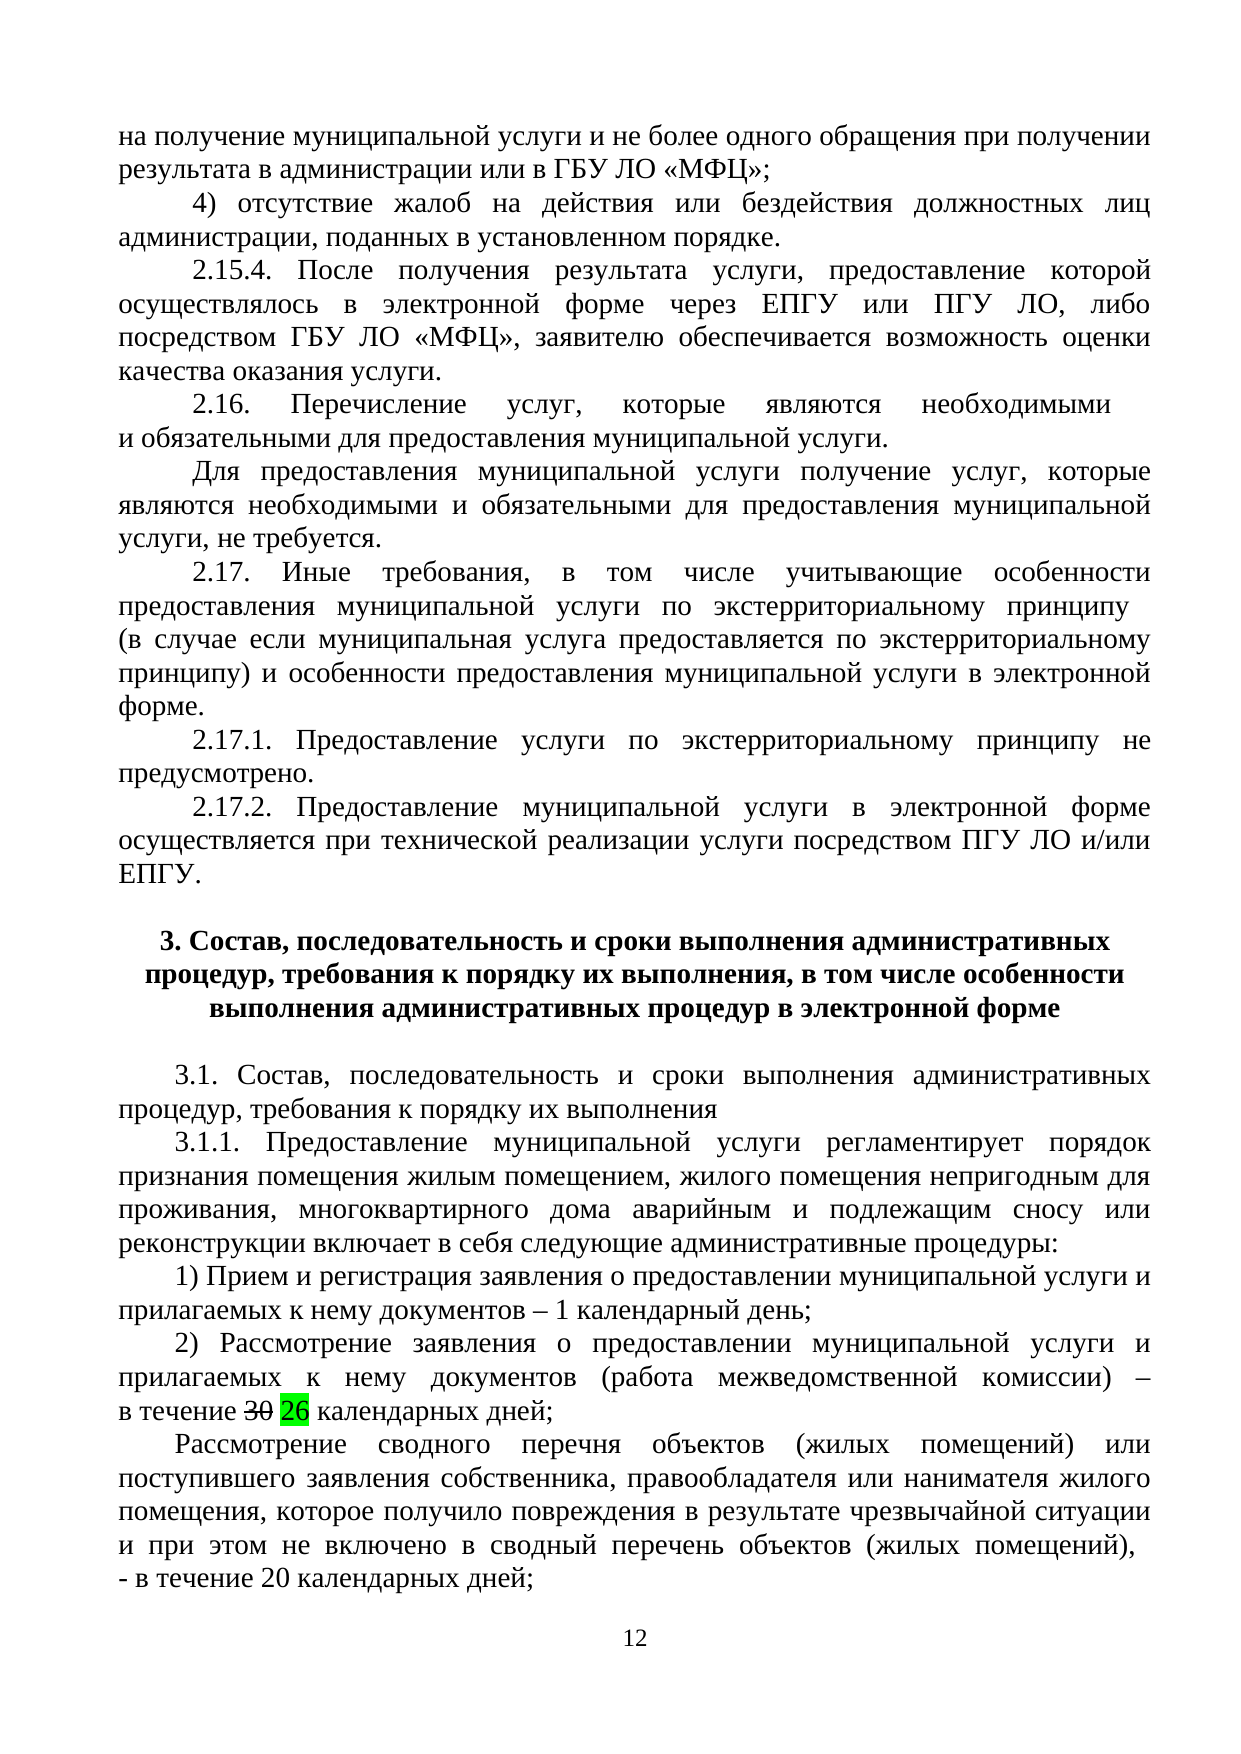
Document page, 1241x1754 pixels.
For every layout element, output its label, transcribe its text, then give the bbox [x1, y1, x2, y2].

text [118, 118, 1152, 185]
text 2.17.1. Предоставление услуги по экстерриториальному принципу не предусмотрено. [118, 722, 1152, 789]
text 2.16. Перечисление услуг, которые являются необходимыми и обязательными для предоставления муниципальной услуги. [118, 386, 1152, 453]
text 2.17.2. Предоставление муниципальной услуги в электронной форме осуществляется при технической реализации услуги посредством ПГУ ЛО и/или ЕПГУ. [118, 789, 1152, 889]
text 2.15.4. После получения результата услуги, предоставление которой осуществлялось в электронной форме через ЕПГУ или ПГУ ЛО, либо посредством ГБУ ЛО «МФЦ», заявителю обеспечивается возможность оценки качества оказания услуги. [118, 252, 1152, 386]
subtitle 3. Состав, последовательность и сроки выполнения административных процедур, требования к порядку их выполнения, в том числе особенности выполнения административных процедур в электронной форме [118, 923, 1152, 1024]
text 4) отсутствие жалоб на действия или бездействия должностных лиц администрации, поданных в установленном порядке. [118, 185, 1152, 252]
text 3.1.1. Предоставление муниципальной услуги регламентирует порядок признания помещения жилым помещением, жилого помещения непригодным для проживания, многоквартирного дома аварийным и подлежащим сносу или реконструкции включает в себя следующие административные процедуры: [118, 1124, 1152, 1258]
text 1) Прием и регистрация заявления о предоставлении муниципальной услуги и прилагаемых к нему документов – 1 календарный день; [118, 1258, 1152, 1326]
text Рассмотрение сводного перечня объектов (жилых помещений) или поступившего заявления собственника, правообладателя или нанимателя жилого помещения, которое получило повреждения в результате чрезвычайной ситуации и при этом не включено в сводный перечень объектов (жилых помещений), - в течение 20 календарных дней; [118, 1426, 1152, 1594]
text 2) Рассмотрение заявления о предоставлении муниципальной услуги и прилагаемых к нему документов (работа межведомственной комиссии) – в течение 30 26 календарных дней; [118, 1326, 1152, 1426]
text 3.1. Состав, последовательность и сроки выполнения административных процедур, требования к порядку их выполнения [118, 1057, 1152, 1124]
text Для предоставления муниципальной услуги получение услуг, которые являются необходимыми и обязательными для предоставления муниципальной услуги, не требуется. [118, 453, 1152, 554]
text 2.17. Иные требования, в том числе учитывающие особенности предоставления муниципальной услуги по экстерриториальному принципу (в случае если муниципальная услуга предоставляется по экстерриториальному принципу) и особенности предоставления муниципальной услуги в электронной форме. [118, 554, 1152, 722]
